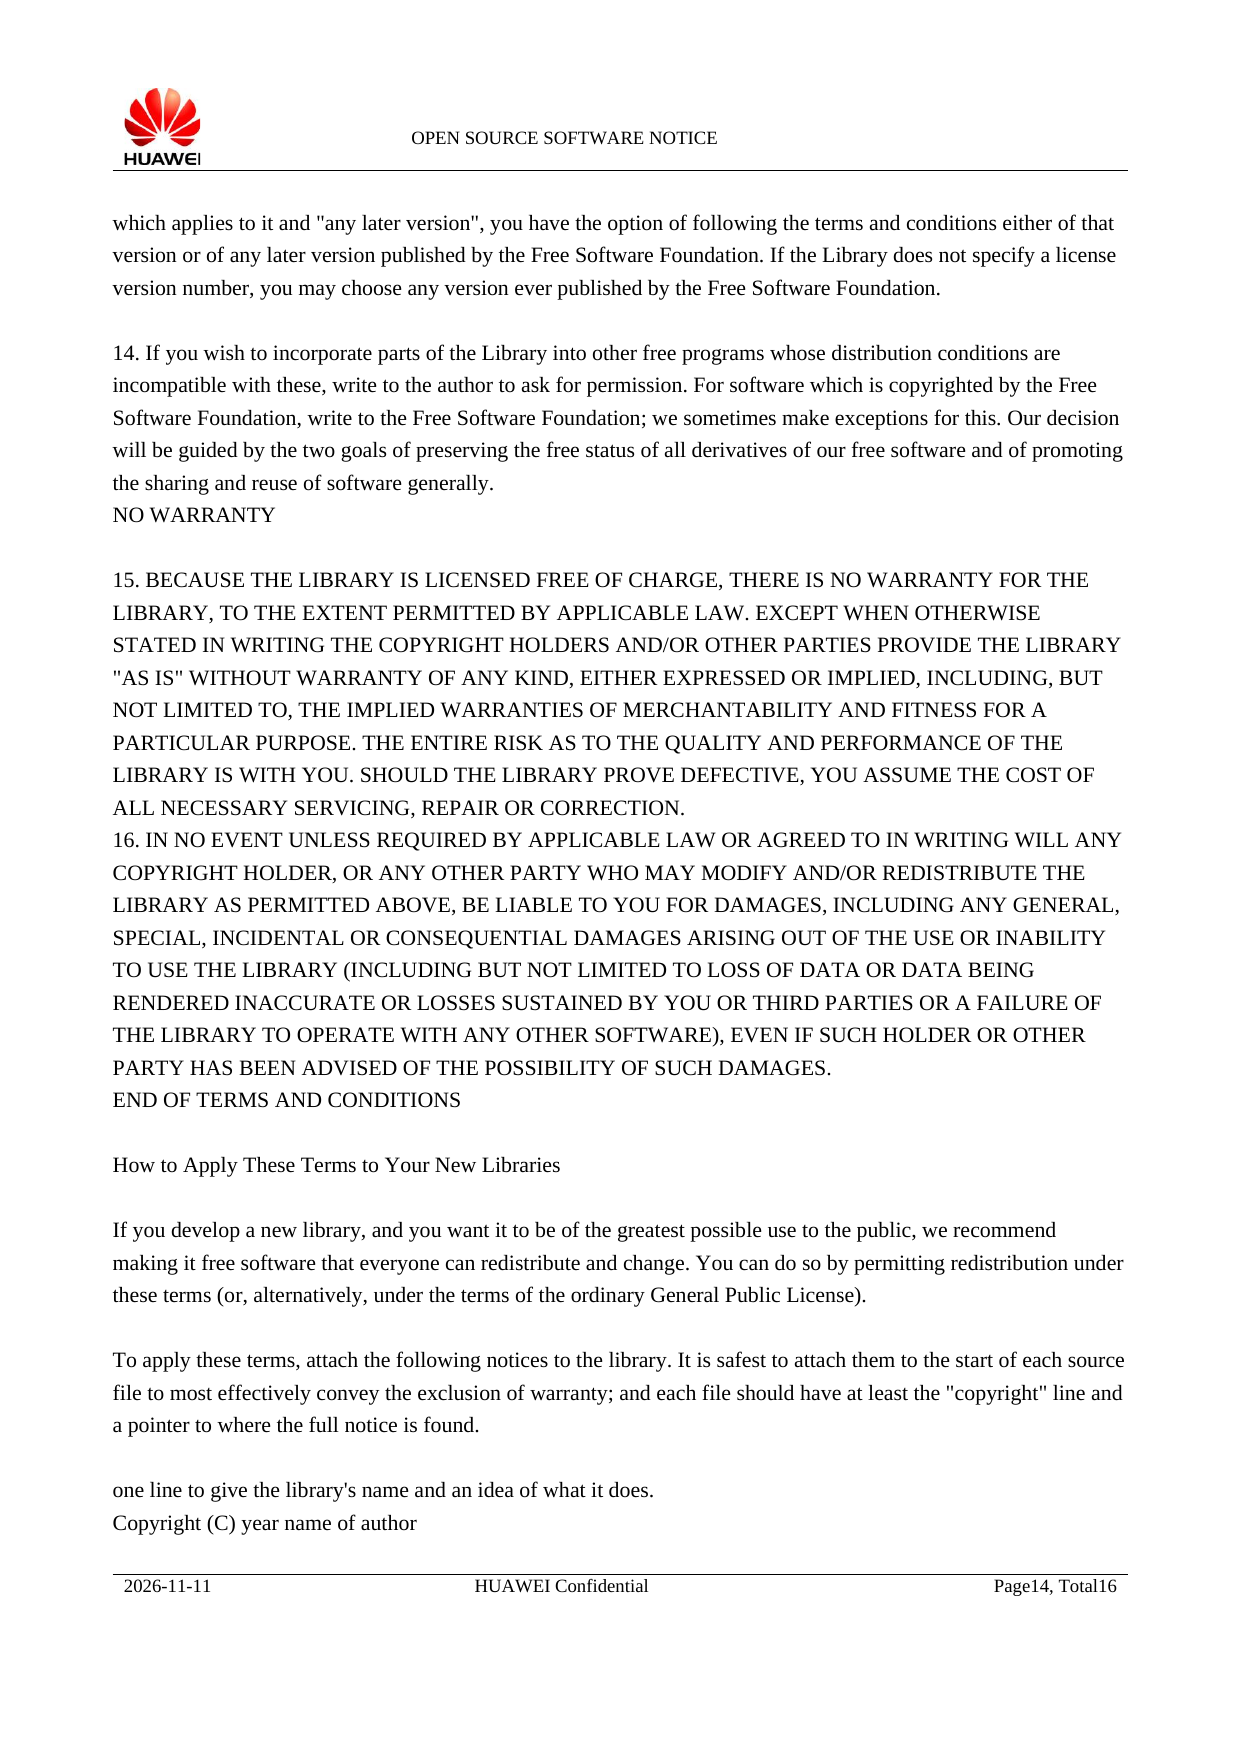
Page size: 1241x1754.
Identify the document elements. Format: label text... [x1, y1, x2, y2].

picture [124, 88, 201, 165]
